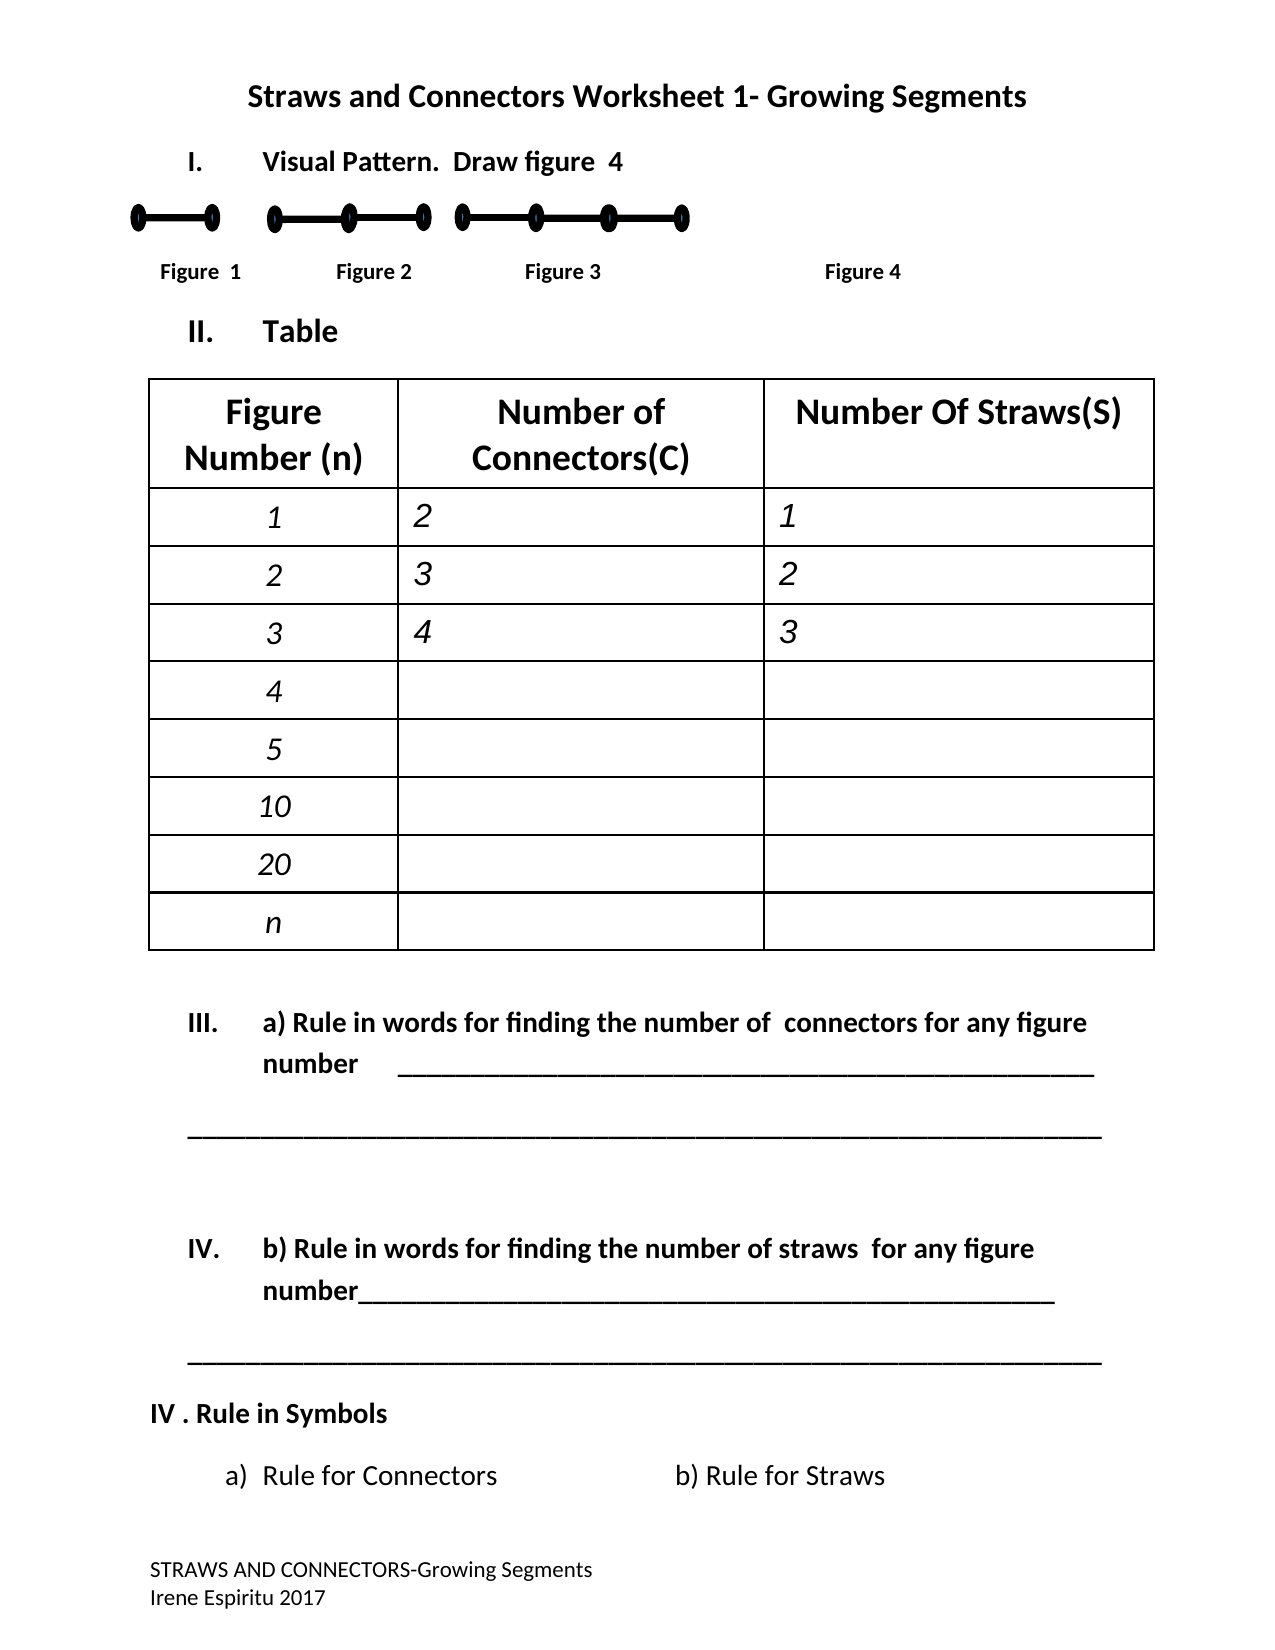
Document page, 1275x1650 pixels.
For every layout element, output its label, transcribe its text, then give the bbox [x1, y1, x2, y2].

list Rule for Connectors b) Rule for Straws [225, 1457, 1125, 1492]
table_cell 1 [150, 489, 397, 544]
table_cell [765, 662, 1153, 718]
table_cell 2 [765, 547, 1153, 602]
table_cell 4 [150, 662, 397, 718]
text _______________________________________________________________ [187, 1333, 1125, 1369]
list a) Rule in words for finding the number of connectors for any figure number ________________________________________________ [187, 1004, 1125, 1081]
table_cell [765, 720, 1153, 776]
table_cell 3 [765, 605, 1153, 660]
text IV . Rule in Symbols [150, 1395, 1125, 1431]
table_cell [399, 836, 763, 891]
table_cell 2 [150, 547, 397, 602]
text _______________________________________________________________ [187, 1107, 1125, 1143]
table_cell [399, 720, 763, 776]
table_cell 2 [399, 489, 763, 544]
table_cell [399, 778, 763, 834]
table_header Figure Number (n) [150, 380, 397, 487]
table_header Number of Connectors(C) [399, 380, 763, 487]
list b) Rule in words for finding the number of straws for any figure number________________________________________________ [187, 1231, 1125, 1307]
table_cell n [150, 894, 397, 949]
table_cell 10 [150, 778, 397, 834]
list Table [187, 310, 1125, 351]
table_cell [765, 778, 1153, 834]
table_cell 4 [399, 605, 763, 660]
table_cell 5 [150, 720, 397, 776]
table_cell [399, 894, 763, 949]
table_cell [399, 662, 763, 718]
text Straws and Connectors Worksheet 1- Growing Segments [150, 75, 1125, 116]
table_cell 1 [765, 489, 1153, 544]
table_cell [765, 894, 1153, 949]
list Visual Pattern. Draw figure 4 [187, 143, 1125, 178]
table_header Number Of Straws(S) [765, 380, 1153, 487]
table_cell 3 [150, 605, 397, 660]
table_cell 20 [150, 836, 397, 891]
text Figure 1 Figure 2 Figure 3 Figure 4 [150, 257, 1125, 285]
table_cell 3 [399, 547, 763, 602]
table_cell [765, 836, 1153, 891]
